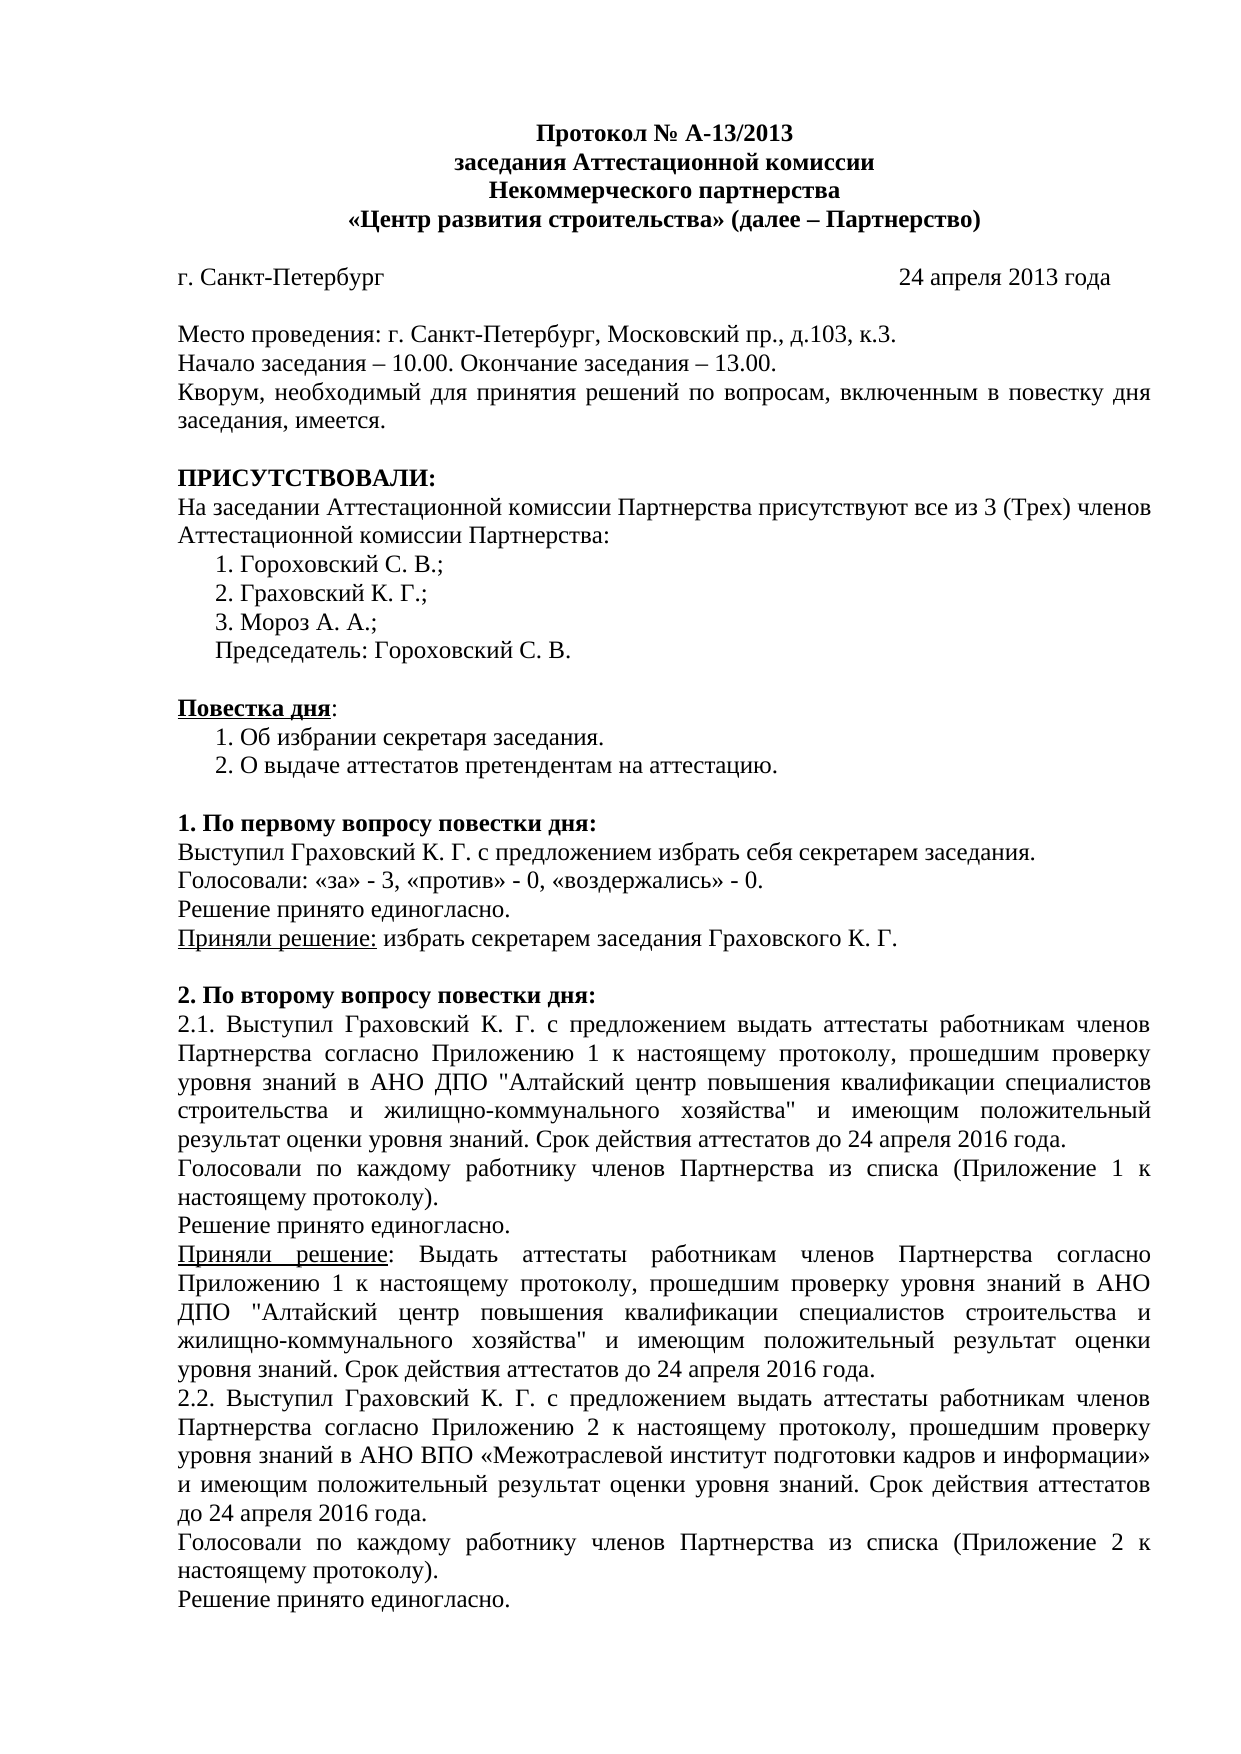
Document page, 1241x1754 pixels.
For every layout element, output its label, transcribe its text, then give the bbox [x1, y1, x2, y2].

text Голосовали по каждому работнику членов Партнерства из списка (Приложение 1 к настоящему протоколу). [177, 1153, 1152, 1211]
text 2.2. Выступил Граховский К. Г. с предложением выдать аттестаты работникам членов Партнерства согласно Приложению 2 к настоящему протоколу, прошедшим проверку уровня знаний в АНО ВПО «Межотраслевой институт подготовки кадров и информации» и имеющим положительный результат оценки уровня знаний. Срок действия аттестатов до 24 апреля 2016 года. [177, 1383, 1152, 1527]
text Протокол № А-13/2013 [177, 118, 1152, 147]
text На заседании Аттестационной комиссии Партнерства присутствуют все из 3 (Трех) членов Аттестационной комиссии Партнерства: [177, 492, 1152, 549]
text Место проведения: г. Санкт-Петербург, Московский пр., д.103, к.3. [177, 319, 1152, 348]
text 1. Гороховский С. В.; [215, 549, 1152, 578]
text Решение принято единогласно. [177, 894, 1152, 923]
text «Центр развития строительства» (далее – Партнерство) [177, 204, 1152, 233]
text 2. Граховский К. Г.; [215, 578, 1152, 607]
text Повестка дня: [177, 693, 1152, 722]
text Приняли решение: избрать секретарем заседания Граховского К. Г. [177, 923, 1152, 952]
text Решение принято единогласно. [177, 1584, 1152, 1613]
text Выступил Граховский К. Г. с предложением избрать себя секретарем заседания. [177, 837, 1152, 866]
text Решение принято единогласно. [177, 1211, 1152, 1239]
text Председатель: Гороховский С. В. [215, 636, 1152, 664]
text Кворум, необходимый для принятия решений по вопросам, включенным в повестку дня заседания, имеется. [177, 377, 1152, 434]
text ПРИСУТСТВОВАЛИ: [177, 463, 1152, 492]
text 3. Мороз А. А.; [215, 607, 1152, 636]
text Некоммерческого партнерства [177, 176, 1152, 204]
text Начало заседания – 10.00. Окончание заседания – 13.00. [177, 348, 1152, 377]
text заседания Аттестационной комиссии [177, 147, 1152, 176]
text Голосовали: «за» - 3, «против» - 0, «воздержались» - 0. [177, 866, 1152, 894]
text 2.1. Выступил Граховский К. Г. с предложением выдать аттестаты работникам членов Партнерства согласно Приложению 1 к настоящему протоколу, прошедшим проверку уровня знаний в АНО ДПО "Алтайский центр повышения квалификации специалистов строительства и жилищно-коммунального хозяйства" и имеющим положительный результат оценки уровня знаний. Срок действия аттестатов до 24 апреля 2016 года. [177, 1009, 1152, 1153]
text 2. По второму вопросу повестки дня: [177, 981, 1152, 1009]
text 1. Об избрании секретаря заседания. [215, 722, 1152, 751]
text 1. По первому вопросу повестки дня: [177, 808, 1152, 837]
text г. Санкт-Петербург 24 апреля 2013 года [177, 262, 1152, 291]
text Голосовали по каждому работнику членов Партнерства из списка (Приложение 2 к настоящему протоколу). [177, 1527, 1152, 1584]
text 2. О выдаче аттестатов претендентам на аттестацию. [215, 751, 1152, 779]
text Приняли решение: Выдать аттестаты работникам членов Партнерства согласно Приложению 1 к настоящему протоколу, прошедшим проверку уровня знаний в АНО ДПО "Алтайский центр повышения квалификации специалистов строительства и жилищно-коммунального хозяйства" и имеющим положительный результат оценки уровня знаний. Срок действия аттестатов до 24 апреля 2016 года. [177, 1239, 1152, 1383]
